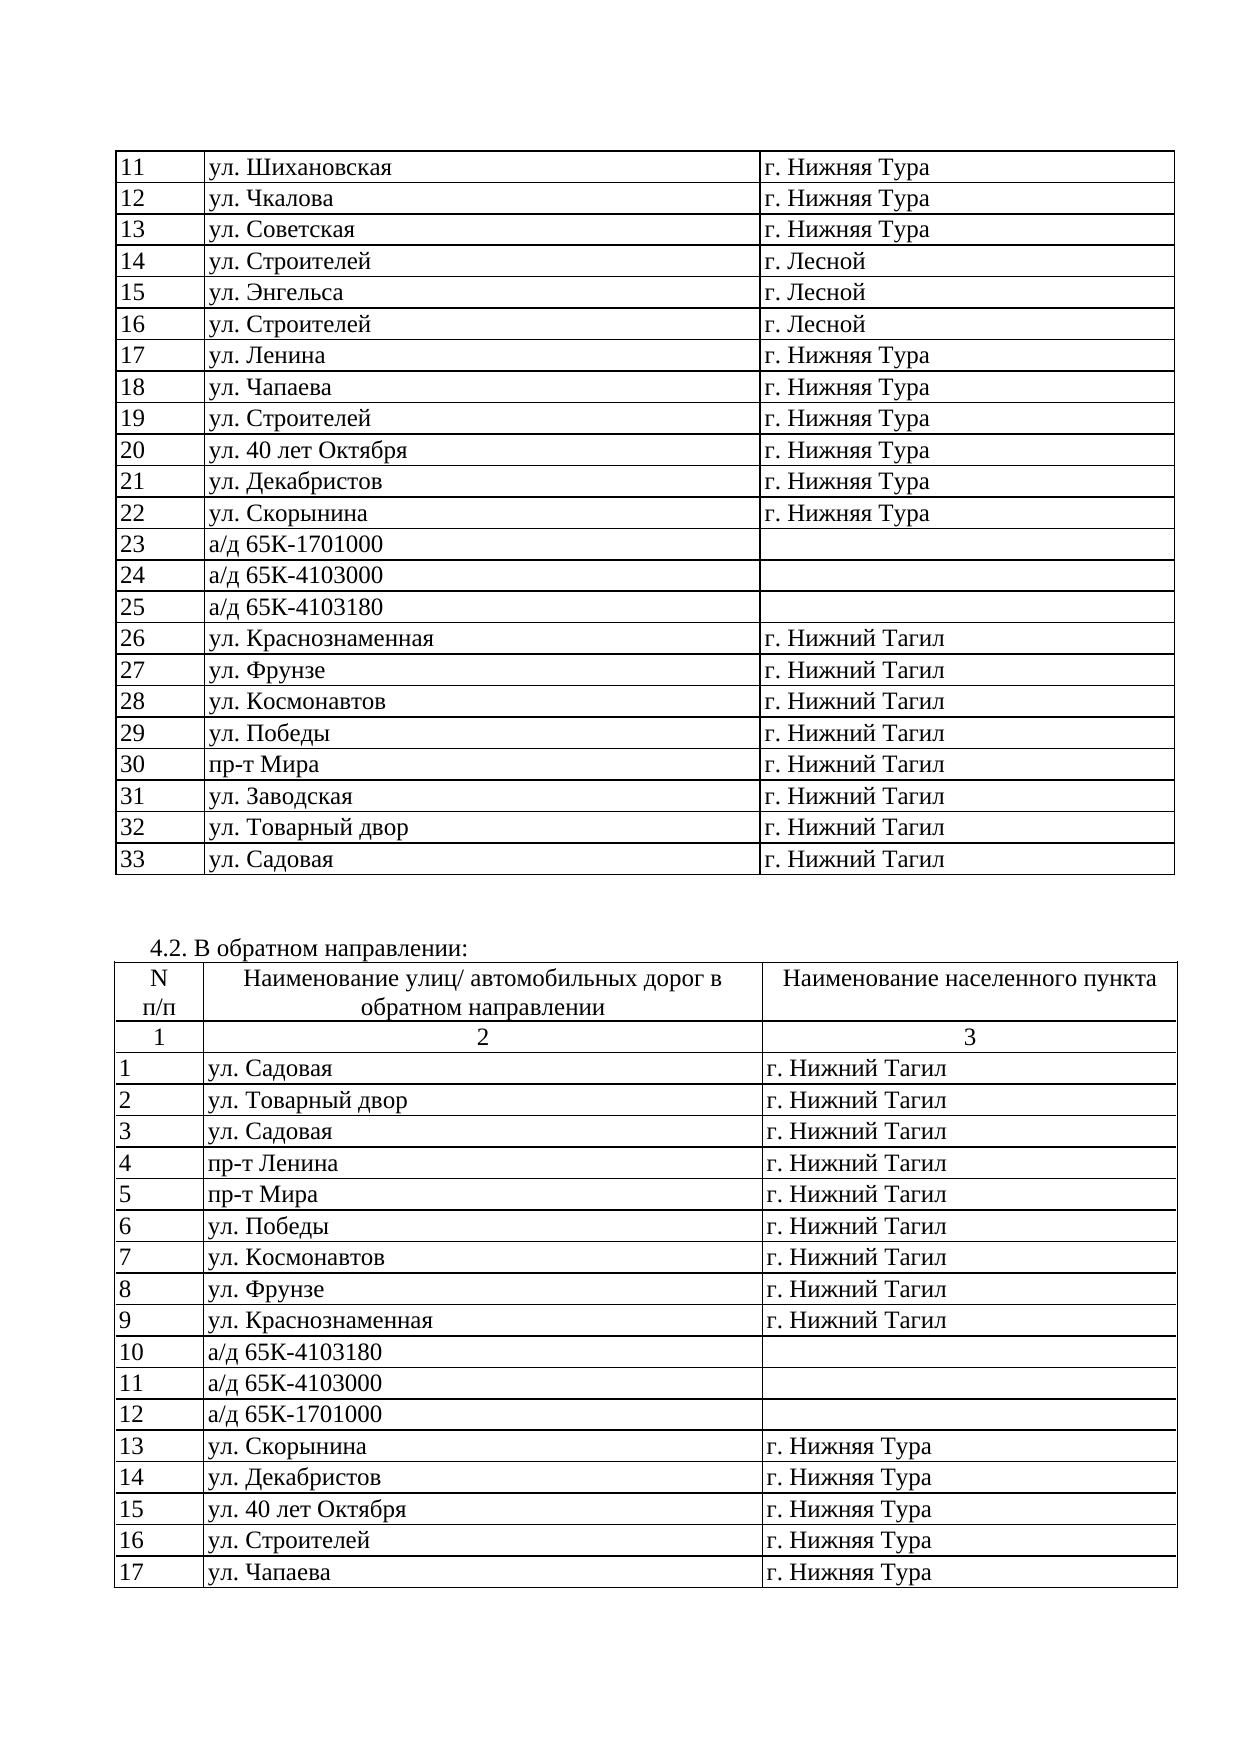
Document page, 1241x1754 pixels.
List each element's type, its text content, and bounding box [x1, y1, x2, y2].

table_cell 23 [117, 529, 204, 559]
table_cell г. Нижний Тагил [763, 1115, 1177, 1146]
table_cell а/д 65К-4103000 [204, 1368, 762, 1398]
table_cell ул. Краснознаменная [205, 623, 759, 653]
table_header Наименование населенного пункта [763, 963, 1177, 1020]
table_cell г. Нижний Тагил [763, 1241, 1177, 1272]
table_cell г. Нижний Тагил [763, 1146, 1177, 1178]
table_cell г. Нижняя Тура [763, 1461, 1177, 1492]
table_cell [763, 1335, 1177, 1366]
table_cell [761, 592, 1174, 622]
table_cell г. Лесной [761, 277, 1174, 307]
table_cell г. Нижний Тагил [763, 1272, 1177, 1303]
table_cell г. Нижний Тагил [761, 844, 1174, 873]
table_cell г. Нижняя Тура [761, 403, 1174, 433]
table_cell ул. Краснознаменная [204, 1305, 762, 1335]
table_cell ул. Строителей [205, 309, 759, 339]
table_cell 33 [117, 844, 204, 873]
table_cell 3 [115, 1116, 203, 1146]
table_cell 4 [115, 1147, 203, 1178]
table_cell 17 [117, 340, 204, 370]
table_cell г. Нижний Тагил [761, 655, 1174, 685]
table_cell 16 [115, 1525, 203, 1555]
table_cell 1 [115, 1021, 203, 1052]
table_cell ул. Декабристов [204, 1462, 762, 1492]
table_cell 6 [115, 1210, 203, 1241]
table_cell ул. Садовая [204, 1116, 762, 1146]
table_header N п/п [115, 963, 203, 1020]
table_cell 14 [117, 246, 204, 276]
table_cell ул. Победы [204, 1211, 762, 1241]
table_cell а/д 65К-4103180 [204, 1337, 762, 1366]
table_cell 15 [117, 277, 204, 307]
table_cell г. Нижняя Тура [763, 1524, 1177, 1555]
table_cell 27 [117, 655, 204, 685]
table_cell г. Нижний Тагил [763, 1052, 1177, 1083]
table_cell 9 [115, 1305, 203, 1335]
table_cell г. Нижняя Тура [763, 1492, 1177, 1524]
table_cell г. Нижний Тагил [761, 718, 1174, 748]
table_cell 15 [115, 1493, 203, 1524]
table_cell г. Нижняя Тура [761, 152, 1174, 181]
table_cell 21 [117, 466, 204, 496]
table_cell г. Лесной [761, 246, 1174, 276]
table_cell 28 [117, 686, 204, 716]
table_cell ул. Космонавтов [204, 1242, 762, 1272]
table_cell ул. Чапаева [204, 1557, 762, 1587]
table_cell ул. Чкалова [205, 183, 759, 213]
table_cell 18 [117, 372, 204, 402]
table_cell ул. Шихановская [205, 152, 759, 181]
table_cell 12 [115, 1399, 203, 1429]
table_cell ул. Ленина [205, 340, 759, 370]
table_cell 16 [117, 309, 204, 339]
table_cell 24 [117, 561, 204, 590]
table_cell 3 [763, 1020, 1177, 1052]
table_cell ул. Энгельса [205, 277, 759, 307]
table_cell ул. Товарный двор [204, 1085, 762, 1115]
table_cell [761, 529, 1174, 559]
table_cell 11 [117, 152, 204, 181]
table_cell г. Нижняя Тура [761, 215, 1174, 244]
table_cell г. Нижний Тагил [763, 1178, 1177, 1209]
table_cell 29 [117, 718, 204, 748]
table_cell г. Нижний Тагил [761, 781, 1174, 811]
table_cell г. Нижняя Тура [761, 498, 1174, 527]
table_cell 11 [115, 1368, 203, 1398]
table_cell пр-т Мира [205, 749, 759, 779]
table_header Наименование улиц/ автомобильных дорог в обратном направлении [204, 963, 762, 1020]
table_cell пр-т Мира [204, 1179, 762, 1209]
table_cell ул. Советская [205, 215, 759, 244]
table_cell ул. Заводская [205, 781, 759, 811]
table_cell ул. Скорынина [204, 1431, 762, 1461]
table_cell 10 [115, 1336, 203, 1366]
table_cell [763, 1398, 1177, 1429]
table_cell [761, 561, 1174, 590]
table_cell г. Нижний Тагил [761, 623, 1174, 653]
table_cell 8 [115, 1273, 203, 1303]
table_cell г. Нижний Тагил [761, 812, 1174, 842]
table_cell 1 [115, 1053, 203, 1083]
table_cell г. Нижняя Тура [761, 340, 1174, 370]
table_cell г. Нижний Тагил [763, 1304, 1177, 1335]
table_cell 2 [115, 1084, 203, 1115]
table_cell [763, 1366, 1177, 1398]
table_cell 13 [117, 215, 204, 244]
table_cell а/д 65К-1701000 [204, 1400, 762, 1429]
table_cell ул. Космонавтов [205, 686, 759, 716]
table_cell 22 [117, 498, 204, 527]
table_cell ул. Скорынина [205, 498, 759, 527]
table_cell ул. Фрунзе [204, 1274, 762, 1303]
table_cell 32 [117, 812, 204, 842]
table_cell ул. Чапаева [205, 372, 759, 402]
table_cell ул. Победы [205, 718, 759, 748]
table_cell а/д 65К-4103180 [205, 592, 759, 622]
table_cell 17 [115, 1556, 203, 1587]
table_cell г. Нижний Тагил [763, 1083, 1177, 1115]
table_cell ул. Товарный двор [205, 812, 759, 842]
table_cell ул. Садовая [205, 844, 759, 873]
table_cell ул. Строителей [204, 1525, 762, 1555]
table_cell ул. Строителей [205, 403, 759, 433]
table_cell 12 [117, 183, 204, 213]
table_cell 5 [115, 1179, 203, 1209]
table_cell 7 [115, 1242, 203, 1272]
table_cell г. Лесной [761, 309, 1174, 339]
table_cell ул. Фрунзе [205, 655, 759, 685]
table_cell 14 [115, 1462, 203, 1492]
table_cell г. Нижний Тагил [761, 749, 1174, 779]
table_cell 19 [117, 403, 204, 433]
table_cell 2 [204, 1022, 762, 1052]
table_cell 13 [115, 1430, 203, 1461]
table_cell ул. Строителей [205, 246, 759, 276]
table_cell г. Нижняя Тура [761, 183, 1174, 213]
table_cell ул. Декабристов [205, 466, 759, 496]
table_cell г. Нижняя Тура [761, 466, 1174, 496]
table_cell ул. Садовая [204, 1053, 762, 1083]
table_cell г. Нижний Тагил [761, 686, 1174, 716]
table_cell 30 [117, 749, 204, 779]
table_cell г. Нижняя Тура [763, 1429, 1177, 1461]
text 4.2. В обратном направлении: [150, 933, 1090, 961]
table_cell 26 [117, 623, 204, 653]
table_cell г. Нижняя Тура [763, 1555, 1177, 1587]
table_cell ул. 40 лет Октября [204, 1494, 762, 1524]
table_cell г. Нижняя Тура [761, 435, 1174, 464]
table_cell г. Нижняя Тура [761, 372, 1174, 402]
table_cell г. Нижний Тагил [763, 1209, 1177, 1241]
table_cell а/д 65К-4103000 [205, 561, 759, 590]
table_cell 25 [117, 592, 204, 622]
table_cell 20 [117, 435, 204, 464]
table_cell 31 [117, 781, 204, 811]
table_cell а/д 65К-1701000 [205, 529, 759, 559]
table_cell ул. 40 лет Октября [205, 435, 759, 464]
table_cell пр-т Ленина [204, 1148, 762, 1178]
